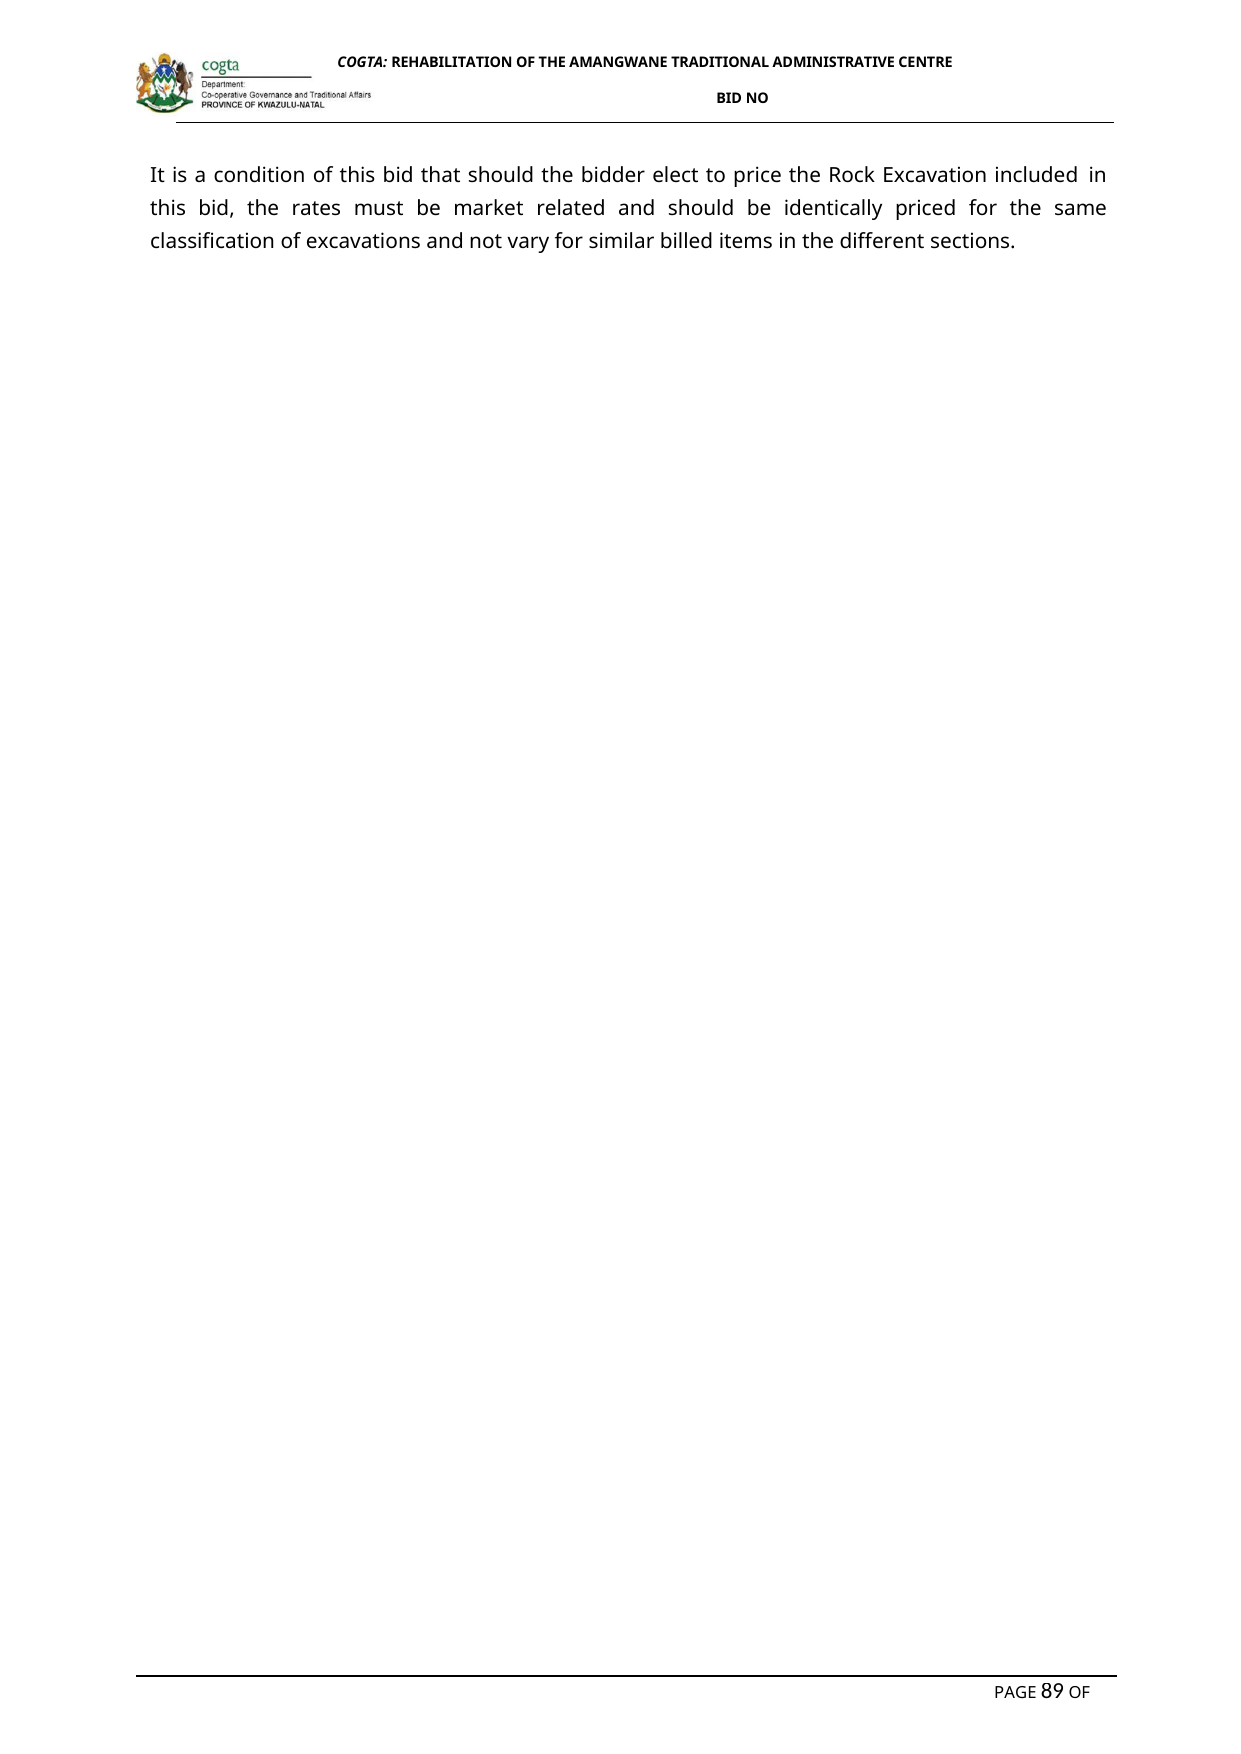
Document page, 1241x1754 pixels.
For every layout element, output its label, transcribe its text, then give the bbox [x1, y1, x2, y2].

text It is a condition of this bid that should the bidder elect to price the Rock Excavation included in this bid, the rates must be market related and should be identically priced for the same classification of excavations and not vary for similar billed items in the different sections. [150, 161, 1107, 254]
picture [136, 52, 379, 118]
